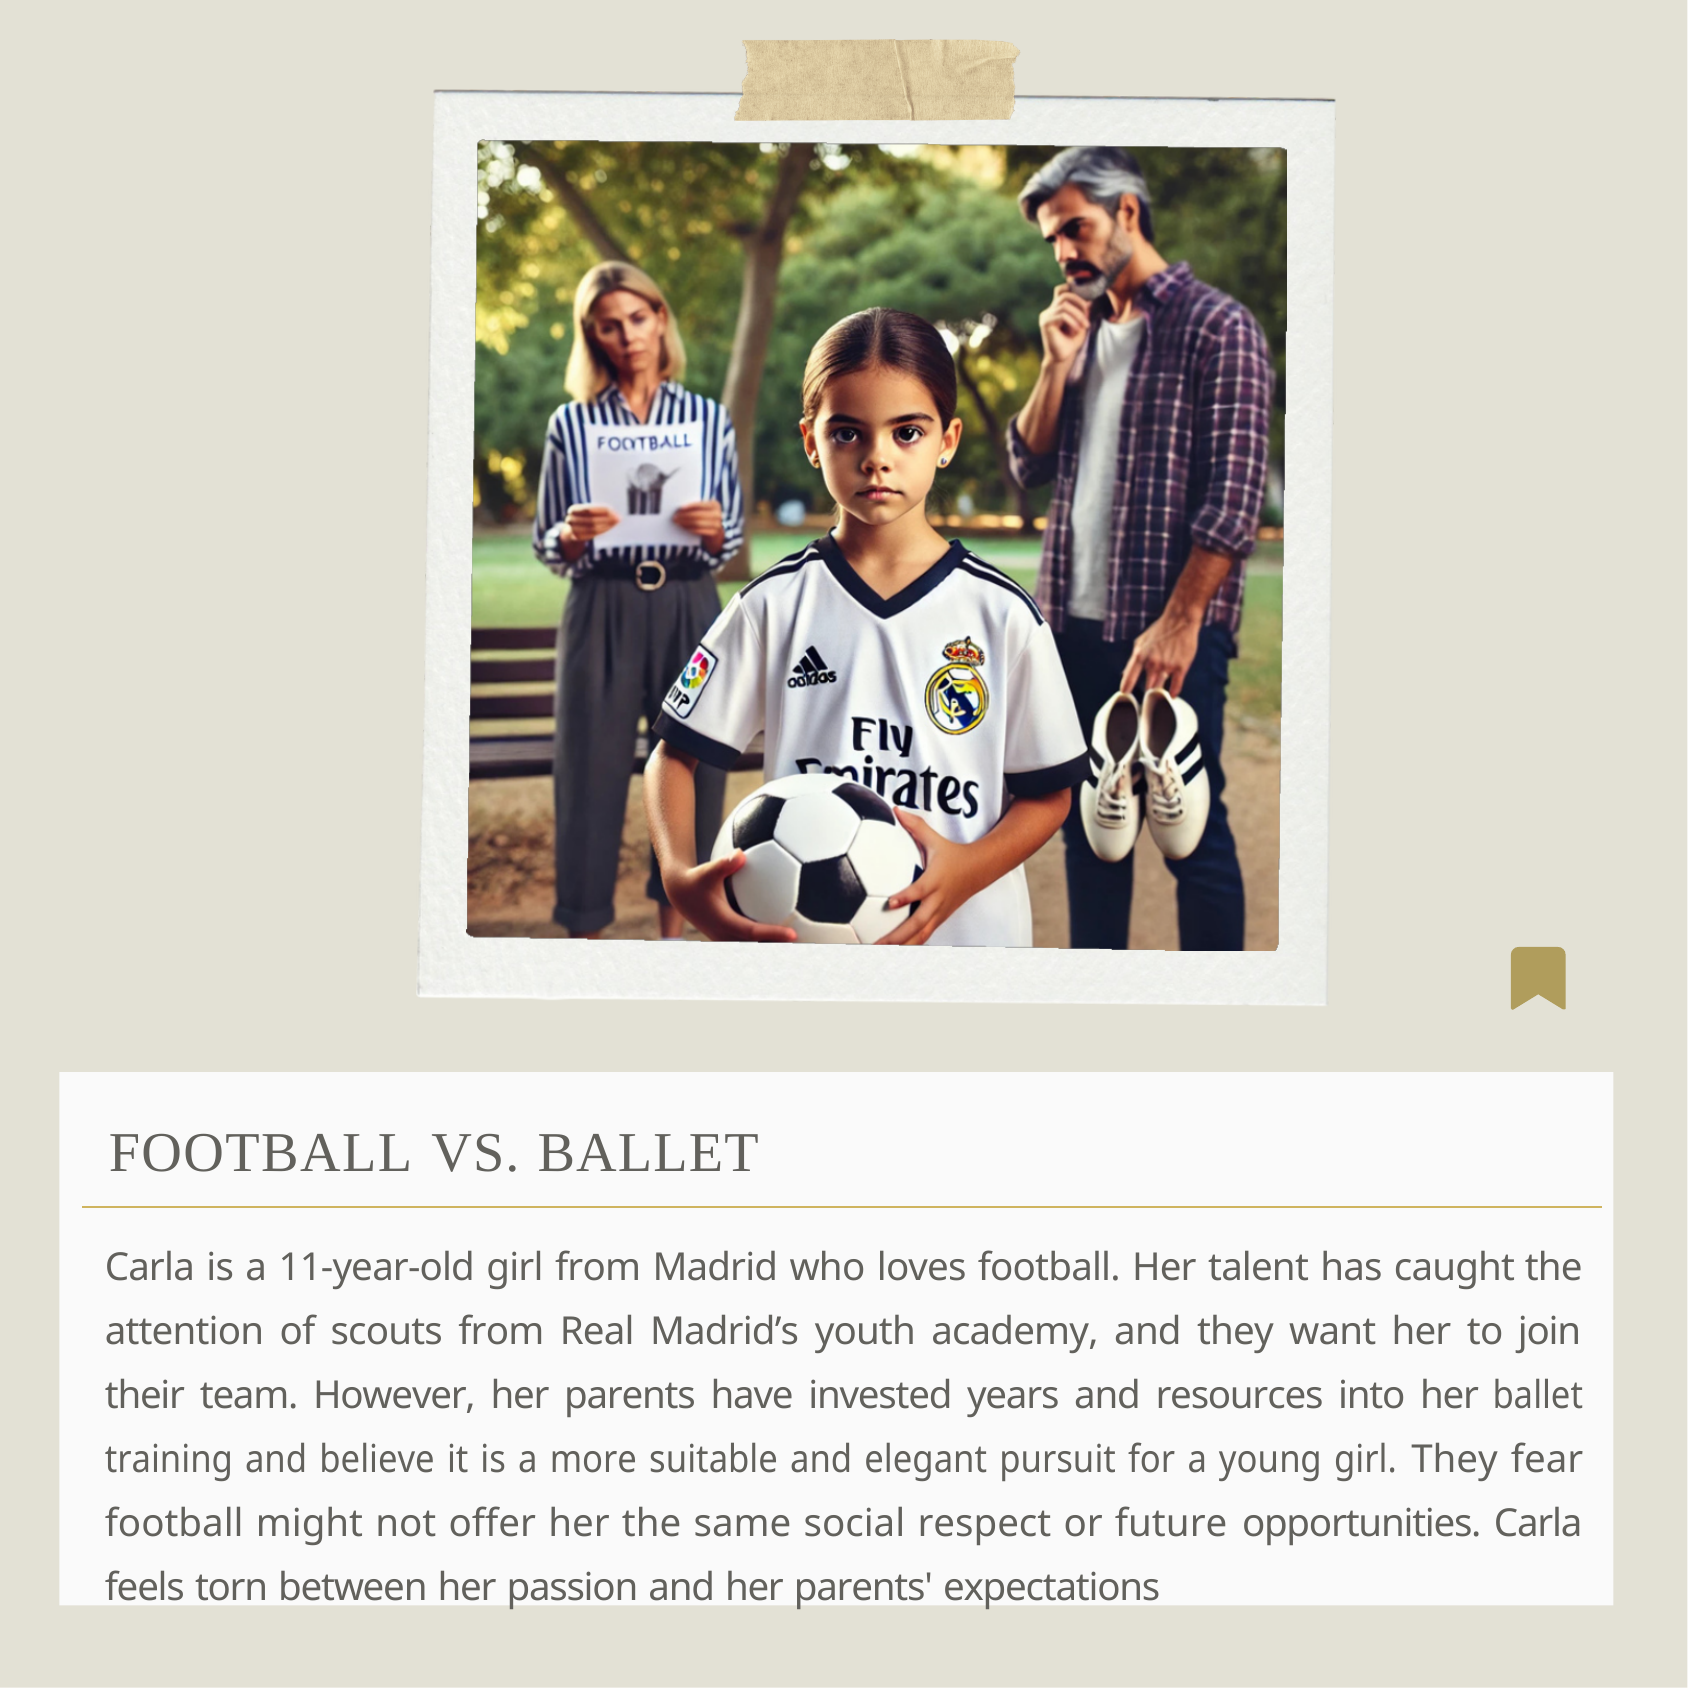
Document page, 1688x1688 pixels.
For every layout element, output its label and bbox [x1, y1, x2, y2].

picture [416, 39, 1337, 1010]
